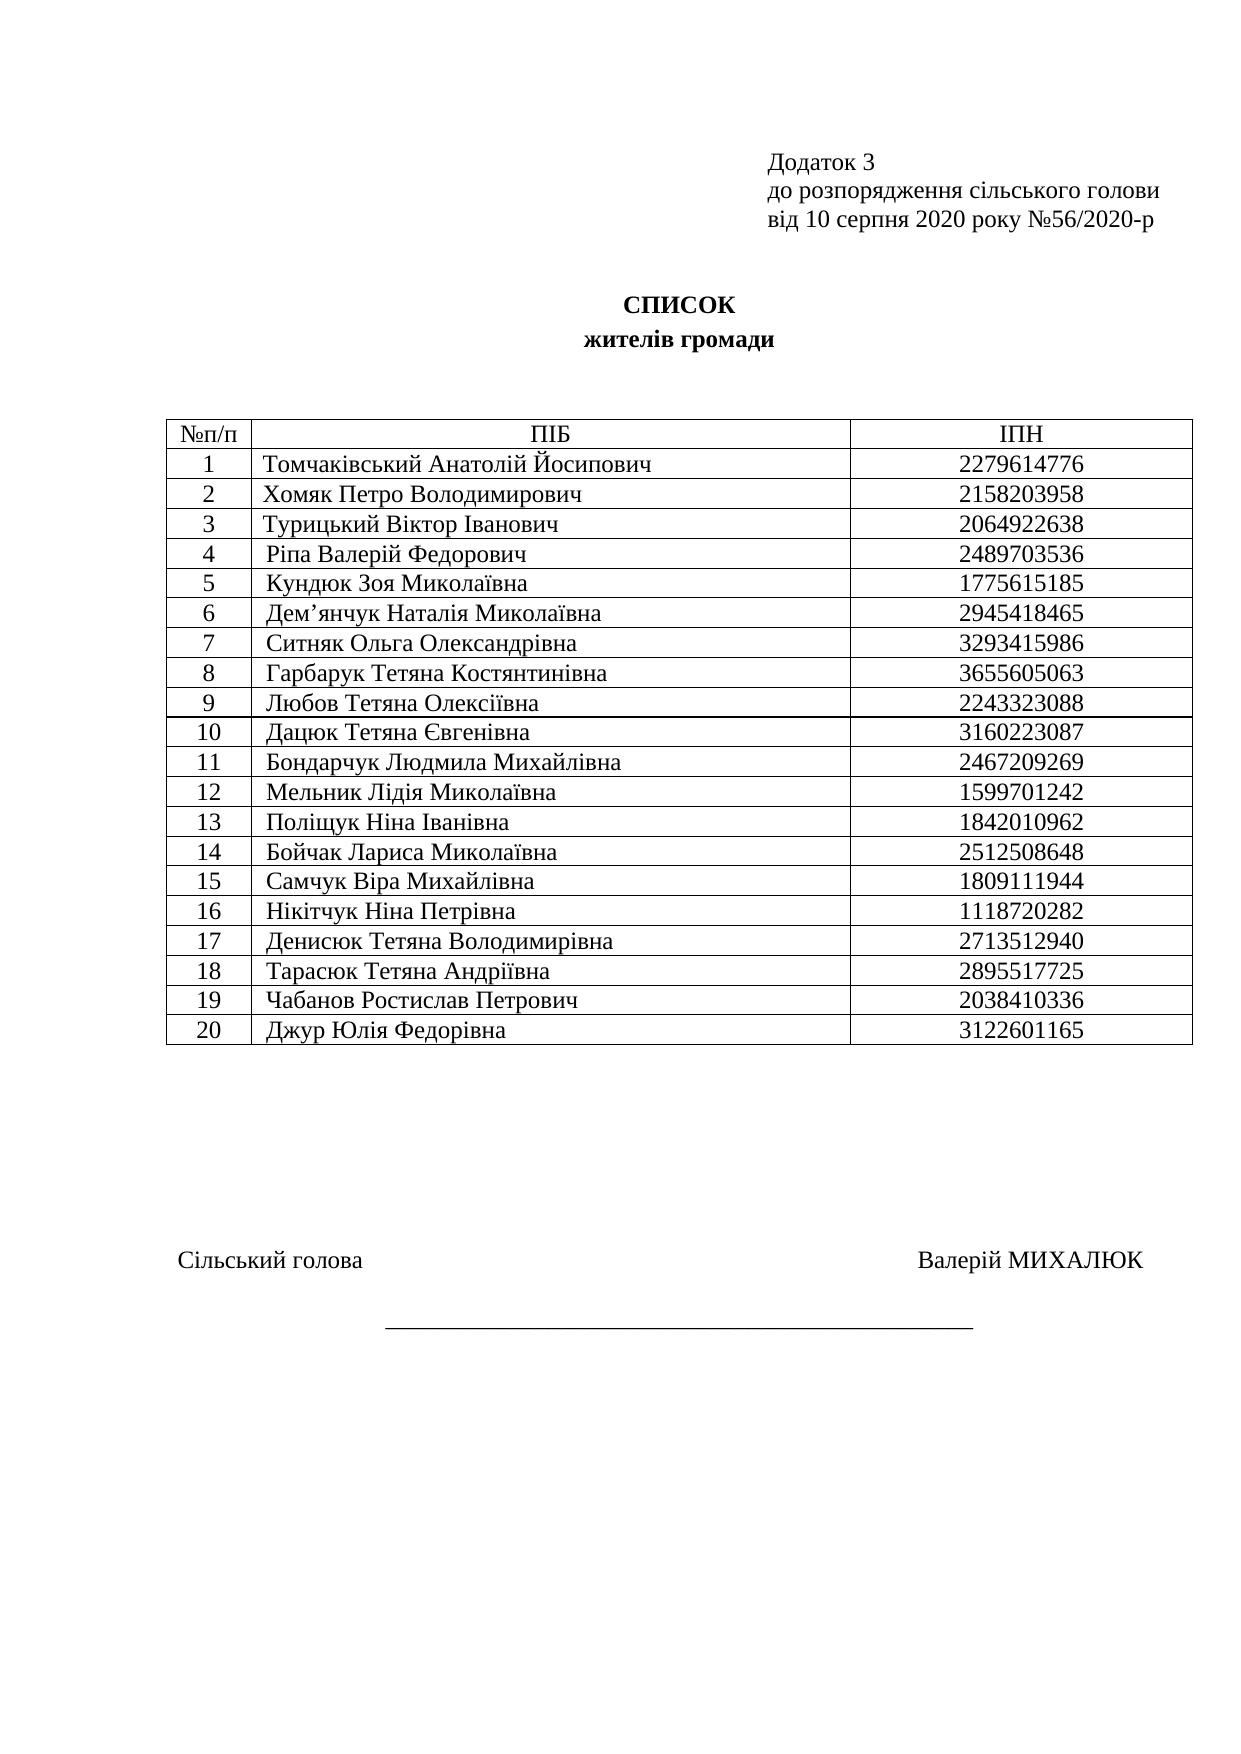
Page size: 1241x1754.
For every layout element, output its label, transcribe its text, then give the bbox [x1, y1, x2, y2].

table_cell 1118720282 [851, 896, 1192, 925]
table_cell 2064922638 [851, 509, 1192, 538]
table_cell 1842010962 [851, 807, 1192, 836]
table_cell 3122601165 [851, 1015, 1192, 1044]
table_cell 12 [167, 777, 251, 806]
table_cell 3 [167, 509, 251, 538]
table_cell Турицький Віктор Іванович [252, 509, 850, 538]
table_cell 2158203958 [851, 479, 1192, 508]
table_cell Нікітчук Ніна Петрівна [252, 896, 850, 925]
table_cell 13 [167, 807, 251, 836]
table_cell 11 [167, 747, 251, 776]
table_cell Тарасюк Тетяна Андріївна [252, 956, 850, 984]
table_cell 6 [167, 598, 251, 627]
text від 10 серпня 2020 року №56/2020-р [767, 204, 1181, 233]
table_cell Джур Юлія Федорівна [252, 1015, 850, 1044]
table_cell Самчук Віра Михайлівна [252, 866, 850, 895]
table_cell 15 [167, 866, 251, 895]
text до розпорядження сільського голови [767, 176, 1181, 204]
table_cell 1775615185 [851, 569, 1192, 597]
table_cell Чабанов Ростислав Петрович [252, 986, 850, 1014]
text _______________________________________________ [177, 1303, 1181, 1332]
table_cell 18 [167, 956, 251, 984]
table_cell 9 [167, 688, 251, 716]
table_cell 2 [167, 479, 251, 508]
table_cell Поліщук Ніна Іванівна [252, 807, 850, 836]
table_cell 7 [167, 628, 251, 657]
table_cell Кундюк Зоя Миколаївна [252, 569, 850, 597]
table_cell 2713512940 [851, 926, 1192, 955]
table_cell Денисюк Тетяна Володимирівна [252, 926, 850, 955]
table_cell 2895517725 [851, 956, 1192, 984]
table_cell Бойчак Лариса Миколаївна [252, 837, 850, 865]
table_cell Томчаківський Анатолій Йосипович [252, 449, 850, 478]
table_cell 2038410336 [851, 986, 1192, 1014]
table_cell 3655605063 [851, 658, 1192, 687]
table_cell 2279614776 [851, 449, 1192, 478]
table_cell Хомяк Петро Володимирович [252, 479, 850, 508]
table_cell 2945418465 [851, 598, 1192, 627]
table_cell 2467209269 [851, 747, 1192, 776]
table_cell Дем’янчук Наталія Миколаївна [252, 598, 850, 627]
table_cell Гарбарук Тетяна Костянтинівна [252, 658, 850, 687]
table_header №п/п [167, 420, 251, 448]
table_cell 14 [167, 837, 251, 865]
table_cell 20 [167, 1015, 251, 1044]
table_cell 2489703536 [851, 539, 1192, 567]
table_header ПІБ [252, 420, 850, 448]
table_cell 4 [167, 539, 251, 567]
table_header ІПН [851, 420, 1192, 448]
table_cell 5 [167, 569, 251, 597]
text жителів громади [177, 324, 1181, 352]
table_cell 17 [167, 926, 251, 955]
table_cell 2512508648 [851, 837, 1192, 865]
table_cell Дацюк Тетяна Євгенівна [252, 718, 850, 746]
table_cell 19 [167, 986, 251, 1014]
text Додаток 3 [693, 147, 1181, 176]
table_cell Ситняк Ольга Олександрівна [252, 628, 850, 657]
table_cell Бондарчук Людмила Михайлівна [252, 747, 850, 776]
table_cell Любов Тетяна Олексіївна [252, 688, 850, 716]
table_cell 3160223087 [851, 718, 1192, 746]
table_cell 3293415986 [851, 628, 1192, 657]
table_cell 1599701242 [851, 777, 1192, 806]
text Сільський голова Валерій МИХАЛЮК [177, 1246, 1181, 1274]
table_cell 8 [167, 658, 251, 687]
text Список [177, 291, 1181, 319]
table_cell Ріпа Валерій Федорович [252, 539, 850, 567]
table_cell 1 [167, 449, 251, 478]
table_cell 1809111944 [851, 866, 1192, 895]
table_cell 2243323088 [851, 688, 1192, 716]
table_cell 16 [167, 896, 251, 925]
table_cell Мельник Лідія Миколаївна [252, 777, 850, 806]
table_cell 10 [167, 718, 251, 746]
